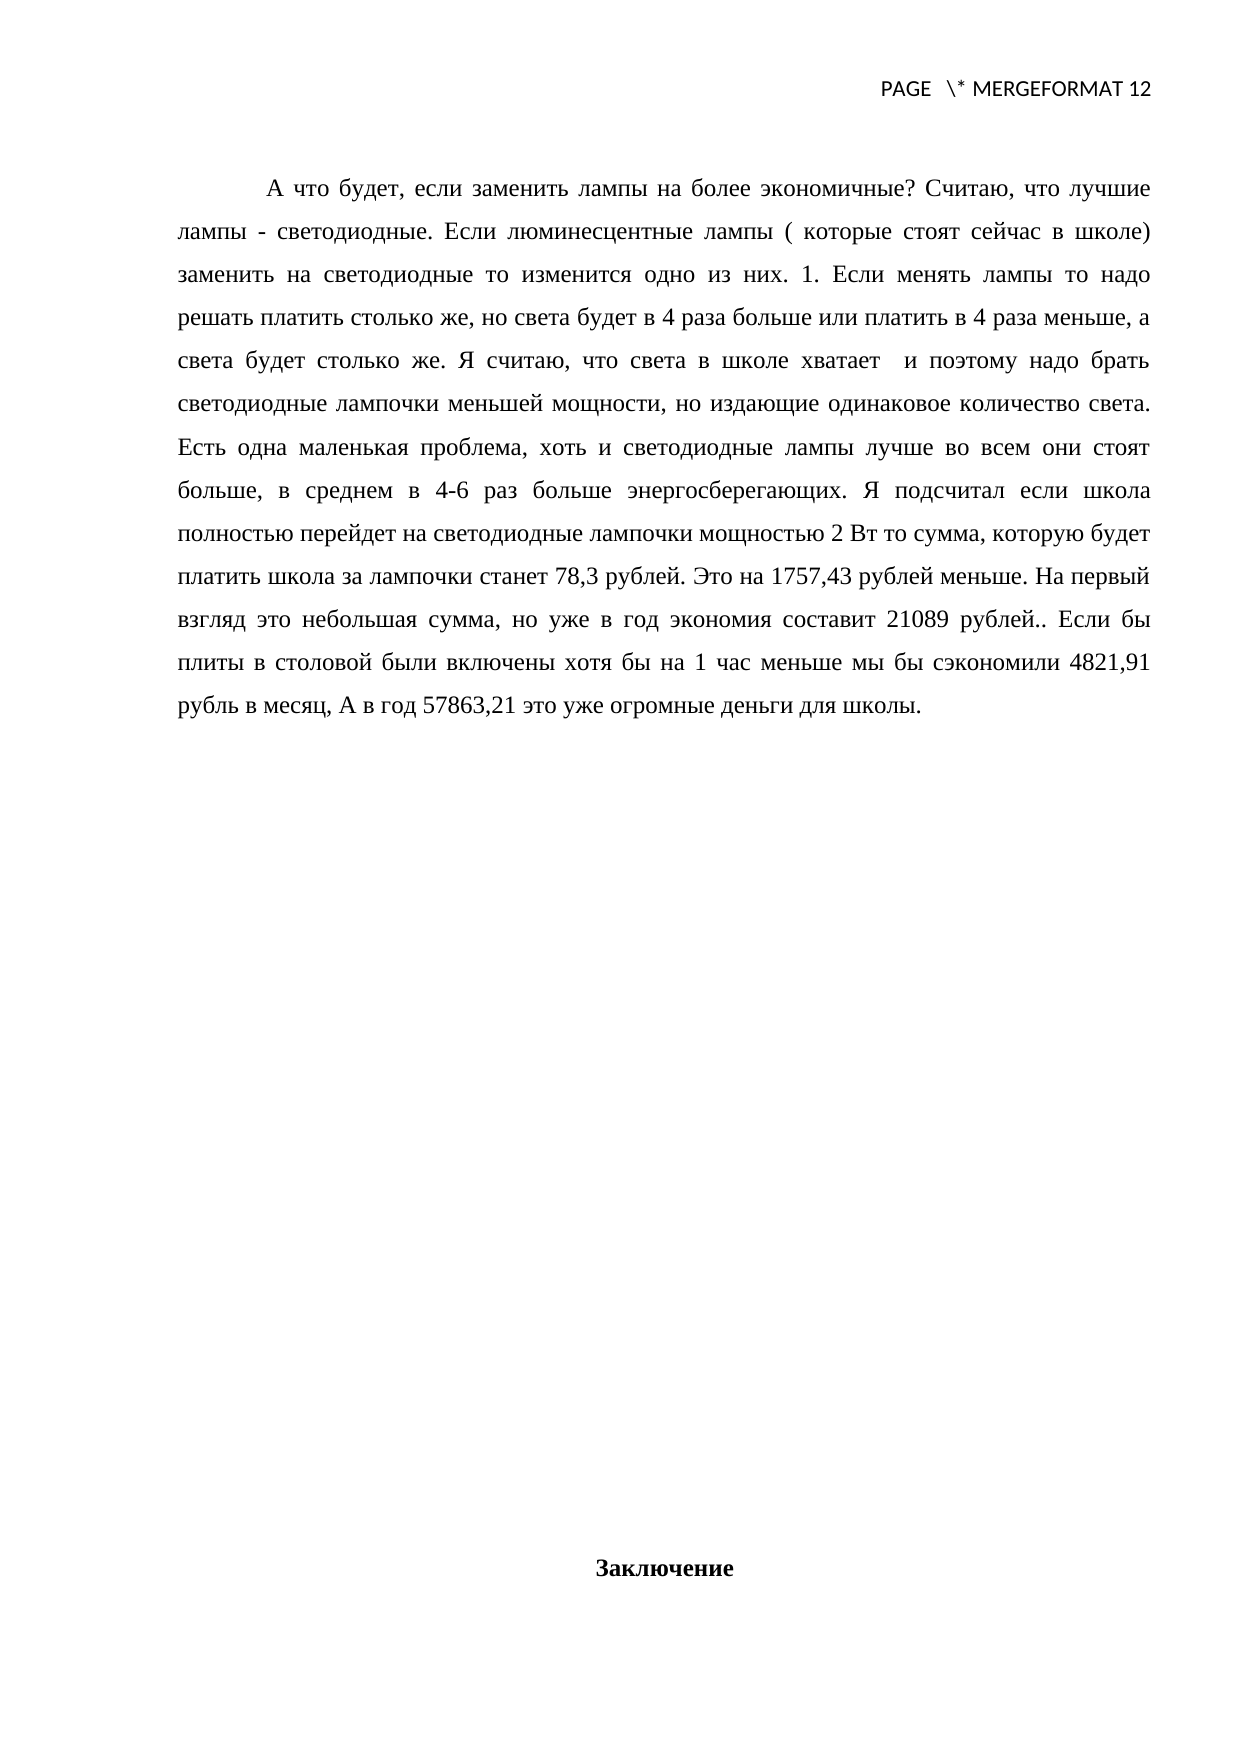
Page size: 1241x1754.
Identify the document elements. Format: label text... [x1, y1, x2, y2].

text А что будет, если заменить лампы на более экономичные? Считаю, что лучшие лампы - светодиодные. Если люминесцентные лампы ( которые стоят сейчас в школе) заменить на светодиодные то изменится одно из них. 1. Если менять лампы то надо решать платить столько же, но света будет в 4 раза больше или платить в 4 раза меньше, а света будет столько же. Я считаю, что света в школе хватает и поэтому надо брать светодиодные лампочки меньшей мощности, но издающие одинаковое количество света. Есть одна маленькая проблема, хоть и светодиодные лампы лучше во всем они стоят больше, в среднем в 4-6 раз больше энергосберегающих. Я подсчитал если школа полностью перейдет на светодиодные лампочки мощностью 2 Вт то сумма, которую будет платить школа за лампочки станет 78,3 рублей. Это на 1757,43 рублей меньше. На первый взгляд это небольшая сумма, но уже в год экономия составит 21089 рублей.. Если бы плиты в столовой были включены хотя бы на 1 час меньше мы бы сэкономили 4821,91 рубль в месяц, А в год 57863,21 это уже огромные деньги для школы. [177, 173, 1152, 719]
text Заключение [177, 1553, 1152, 1582]
